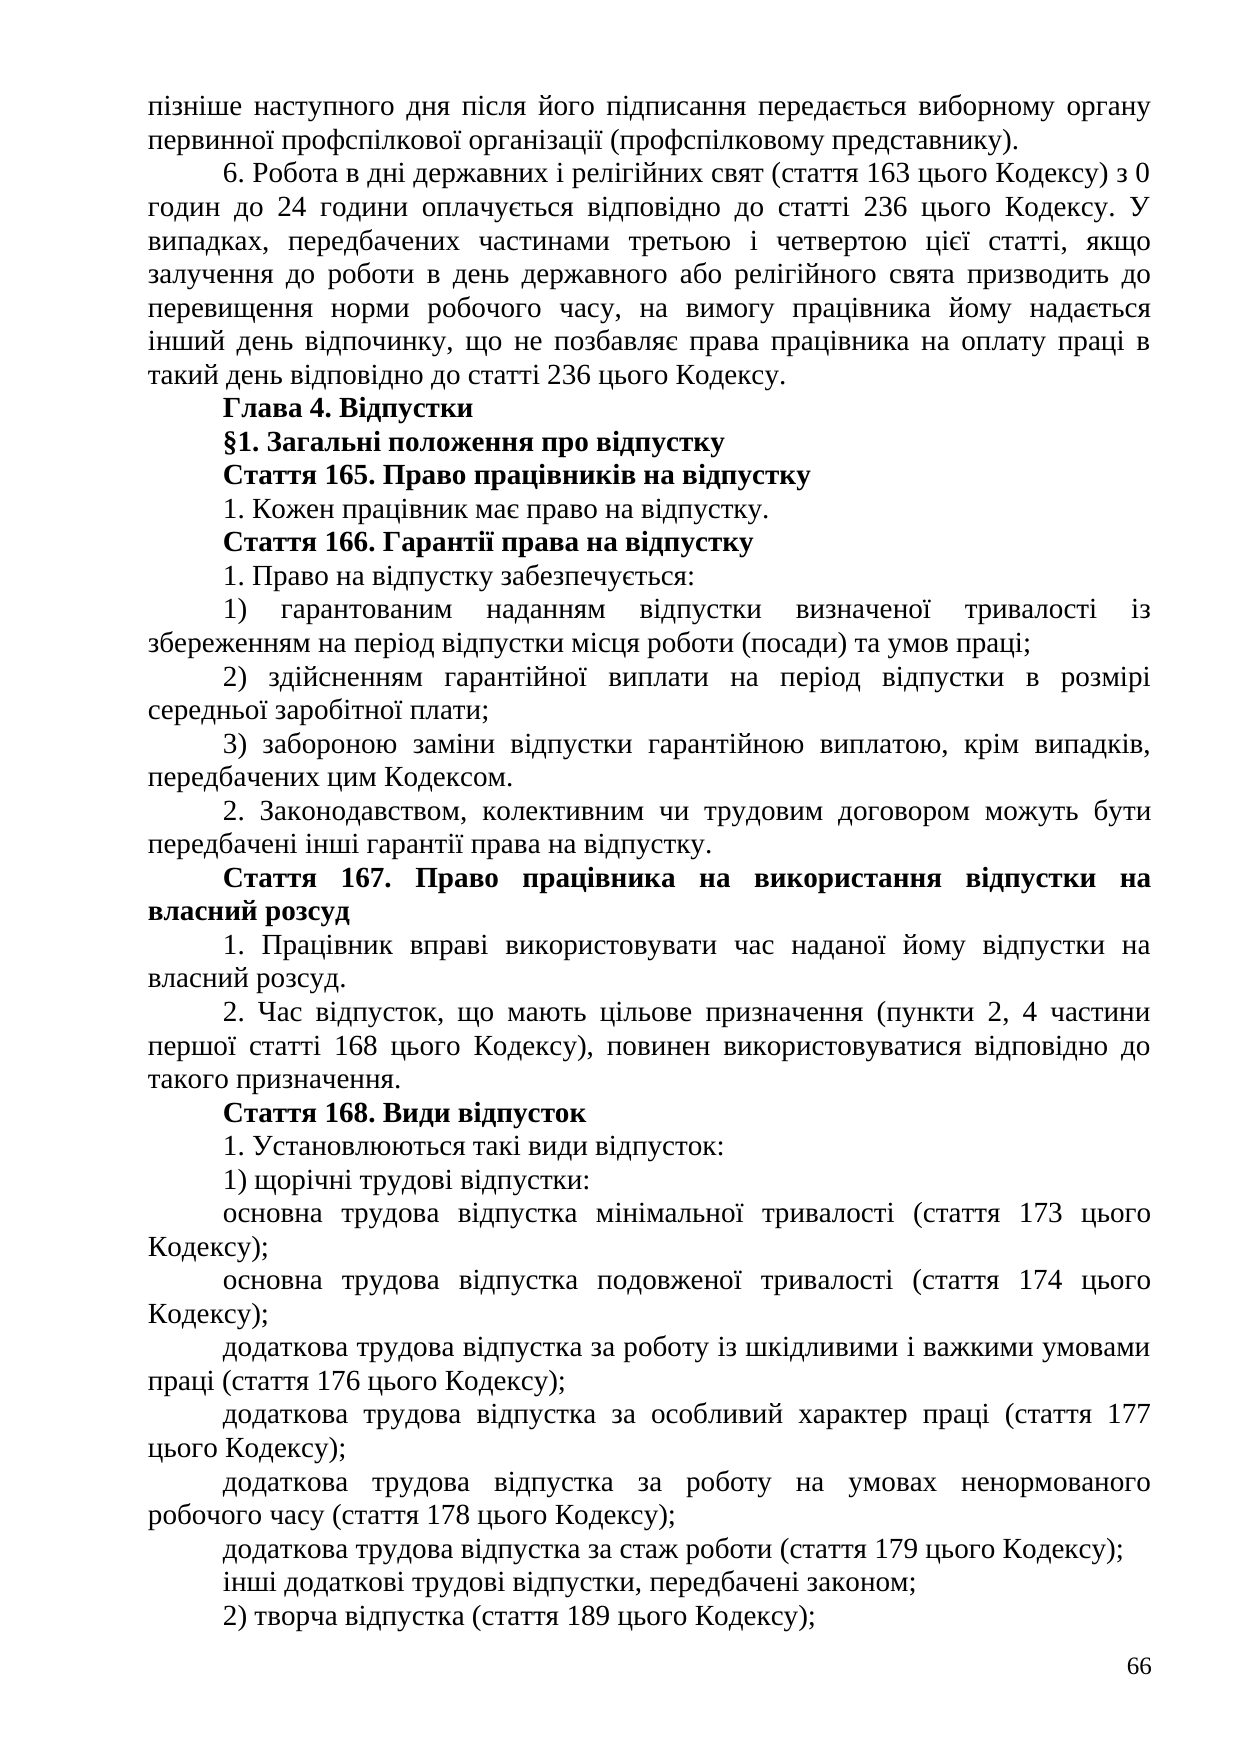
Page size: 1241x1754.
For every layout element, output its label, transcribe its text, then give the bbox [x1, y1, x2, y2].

text 2) здійсненням гарантійної виплати на період відпустки в розмірі середньої заробітної плати; [148, 659, 1152, 726]
text основна трудова відпустка подовженої тривалості (стаття 174 цього Кодексу); [148, 1262, 1152, 1329]
text інші додаткові трудові відпустки, передбачені законом; [148, 1564, 1152, 1598]
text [148, 88, 1152, 156]
text 1) щорічні трудові відпустки: [148, 1162, 1152, 1195]
text 2. Час відпусток, що мають цільове призначення (пункти 2, 4 частини першої статті 168 цього Кодексу), повинен використовуватися відповідно до такого призначення. [148, 994, 1152, 1095]
text 2. Законодавством, колективним чи трудовим договором можуть бути передбачені інші гарантії права на відпустку. [148, 793, 1152, 860]
text основна трудова відпустка мінімальної тривалості (стаття 173 цього Кодексу); [148, 1195, 1152, 1262]
text 2) творча відпустка (стаття 189 цього Кодексу); [148, 1598, 1152, 1631]
text 1) гарантованим наданням відпустки визначеної тривалості із збереженням на період відпустки місця роботи (посади) та умов праці; [148, 592, 1152, 659]
text §1. Загальні положення про відпустку [148, 424, 1152, 457]
text 1. Працівник вправі використовувати час наданої йому відпустки на власний розсуд. [148, 927, 1152, 994]
text Стаття 167. Право працівника на використання відпустки на власний розсуд [148, 860, 1152, 927]
text 3) забороною заміни відпустки гарантійною виплатою, крім випадків, передбачених цим Кодексом. [148, 726, 1152, 793]
text Стаття 168. Види відпусток [148, 1095, 1152, 1128]
text 6. Робота в дні державних і релігійних свят (стаття 163 цього Кодексу) з 0 годин до 24 години оплачується відповідно до статті 236 цього Кодексу. У випадках, передбачених частинами третьою і четвертою цієї статті, якщо залучення до роботи в день державного або релігійного свята призводить до перевищення норми робочого часу, на вимогу працівника йому надається інший день відпочинку, що не позбавляє права працівника на оплату праці в такий день відповідно до статті 236 цього Кодексу. [148, 156, 1152, 390]
text додаткова трудова відпустка за стаж роботи (стаття 179 цього Кодексу); [148, 1531, 1152, 1564]
text 1. Право на відпустку забезпечується: [148, 558, 1152, 592]
text додаткова трудова відпустка за особливий характер праці (стаття 177 цього Кодексу); [148, 1397, 1152, 1464]
text 1. Установлюються такі види відпусток: [148, 1128, 1152, 1162]
text Глава 4. Відпустки [148, 390, 1152, 424]
text 1. Кожен працівник має право на відпустку. [148, 491, 1152, 524]
text додаткова трудова відпустка за роботу із шкідливими і важкими умовами праці (стаття 176 цього Кодексу); [148, 1329, 1152, 1397]
text Стаття 166. Гарантії права на відпустку [148, 524, 1152, 558]
text Стаття 165. Право працівників на відпустку [148, 457, 1152, 491]
text додаткова трудова відпустка за роботу на умовах ненормованого робочого часу (стаття 178 цього Кодексу); [148, 1464, 1152, 1531]
